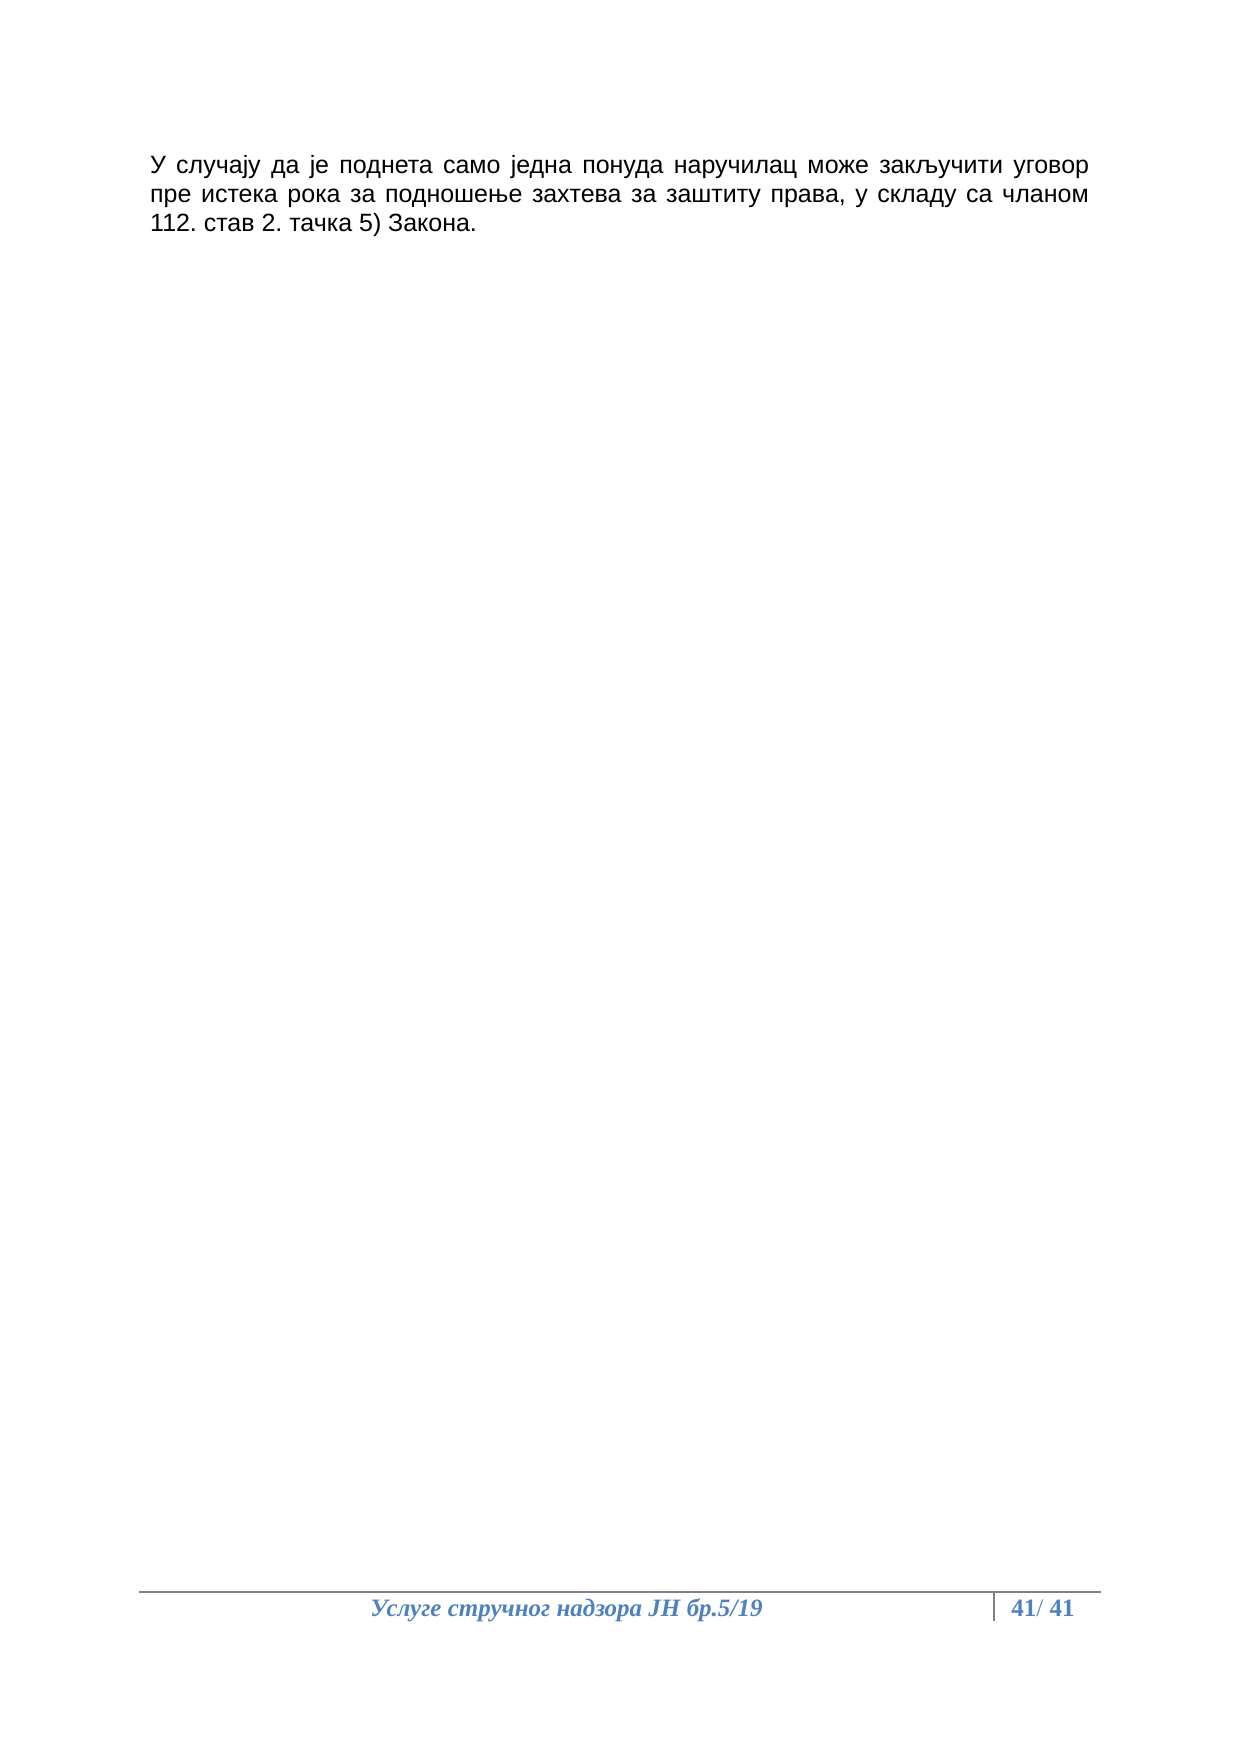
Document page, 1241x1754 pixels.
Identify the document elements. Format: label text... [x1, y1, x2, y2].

text У случају да је поднета само једна понуда наручилац може закључити уговор пре истека рока за подношење захтева за заштиту права, у складу са чланом 112. став 2. тачка 5) Закона. [150, 150, 1090, 236]
